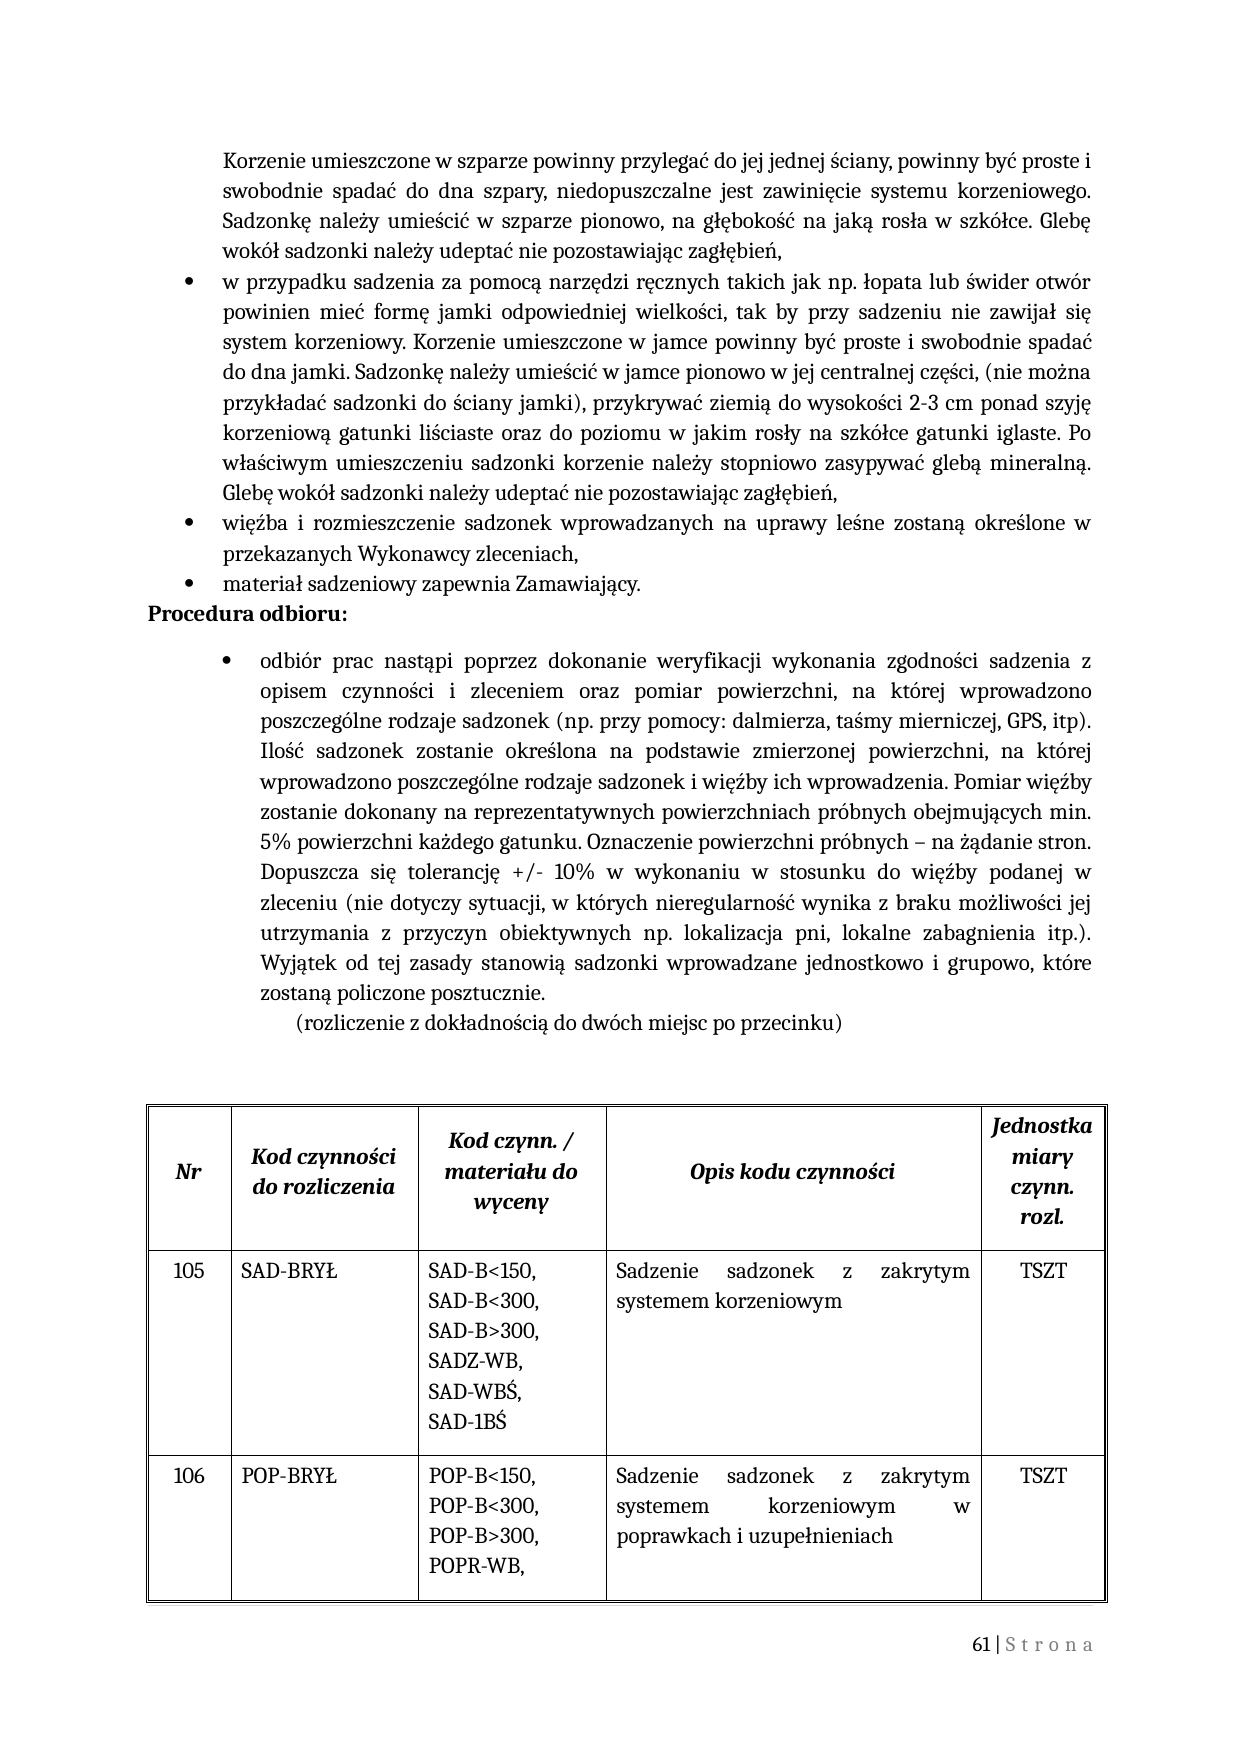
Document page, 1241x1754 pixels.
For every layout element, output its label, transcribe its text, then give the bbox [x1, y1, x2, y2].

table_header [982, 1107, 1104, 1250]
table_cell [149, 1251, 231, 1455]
list w przypadku sadzenia za pomocą narzędzi ręcznych takich jak np. łopata lub świder otwór powinien mieć formę jamki odpowiedniej wielkości, tak by przy sadzeniu nie zawijał się system korzeniowy. Korzenie umieszczone w jamce powinny być proste i swobodnie spadać do dna jamki. Sadzonkę należy umieścić w jamce pionowo w jej centralnej części, (nie można przykładać sadzonki do ściany jamki), przykrywać ziemią do wysokości 2-3 cm ponad szyję korzeniową gatunki liściaste oraz do poziomu w jakim rosły na szkółce gatunki iglaste. Po właściwym umieszczeniu sadzonki korzenie należy stopniowo zasypywać glebą mineralną. Glebę wokół sadzonki należy udeptać nie pozostawiając zagłębień, [185, 268, 1093, 506]
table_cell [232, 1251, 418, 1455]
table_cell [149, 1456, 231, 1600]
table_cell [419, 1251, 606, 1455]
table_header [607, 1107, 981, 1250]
text (rozliczenie z dokładnością do dwóch miejsc po przecinku) [148, 1010, 1093, 1036]
list odbiór prac nastąpi poprzez dokonanie weryfikacji wykonania zgodności sadzenia z opisem czynności i zleceniem oraz pomiar powierzchni, na której wprowadzono poszczególne rodzaje sadzonek (np. przy pomocy: dalmierza, taśmy mierniczej, GPS, itp). Ilość sadzonek zostanie określona na podstawie zmierzonej powierzchni, na której wprowadzono poszczególne rodzaje sadzonek i więźby ich wprowadzenia. Pomiar więźby zostanie dokonany na reprezentatywnych powierzchniach próbnych obejmujących min. 5% powierzchni każdego gatunku. Oznaczenie powierzchni próbnych – na żądanie stron. Dopuszcza się tolerancję +/- 10% w wykonaniu w stosunku do więźby podanej w zleceniu (nie dotyczy sytuacji, w których nieregularność wynika z braku możliwości jej utrzymania z przyczyn obiektywnych np. lokalizacja pni, lokalne zabagnienia itp.). Wyjątek od tej zasady stanowią sadzonki wprowadzane jednostkowo i grupowo, które zostaną policzone posztucznie. [223, 648, 1093, 1006]
list więźba i rozmieszczenie sadzonek wprowadzanych na uprawy leśne zostaną określone w przekazanych Wykonawcy zleceniach, [185, 510, 1093, 567]
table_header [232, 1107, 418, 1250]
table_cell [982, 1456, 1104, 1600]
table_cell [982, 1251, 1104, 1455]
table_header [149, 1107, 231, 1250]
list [185, 148, 1093, 264]
list materiał sadzeniowy zapewnia Zamawiający. [185, 571, 1093, 597]
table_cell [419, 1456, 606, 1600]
text Procedura odbioru: [148, 601, 1093, 627]
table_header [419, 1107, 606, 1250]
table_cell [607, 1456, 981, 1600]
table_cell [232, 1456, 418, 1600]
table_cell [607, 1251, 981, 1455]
